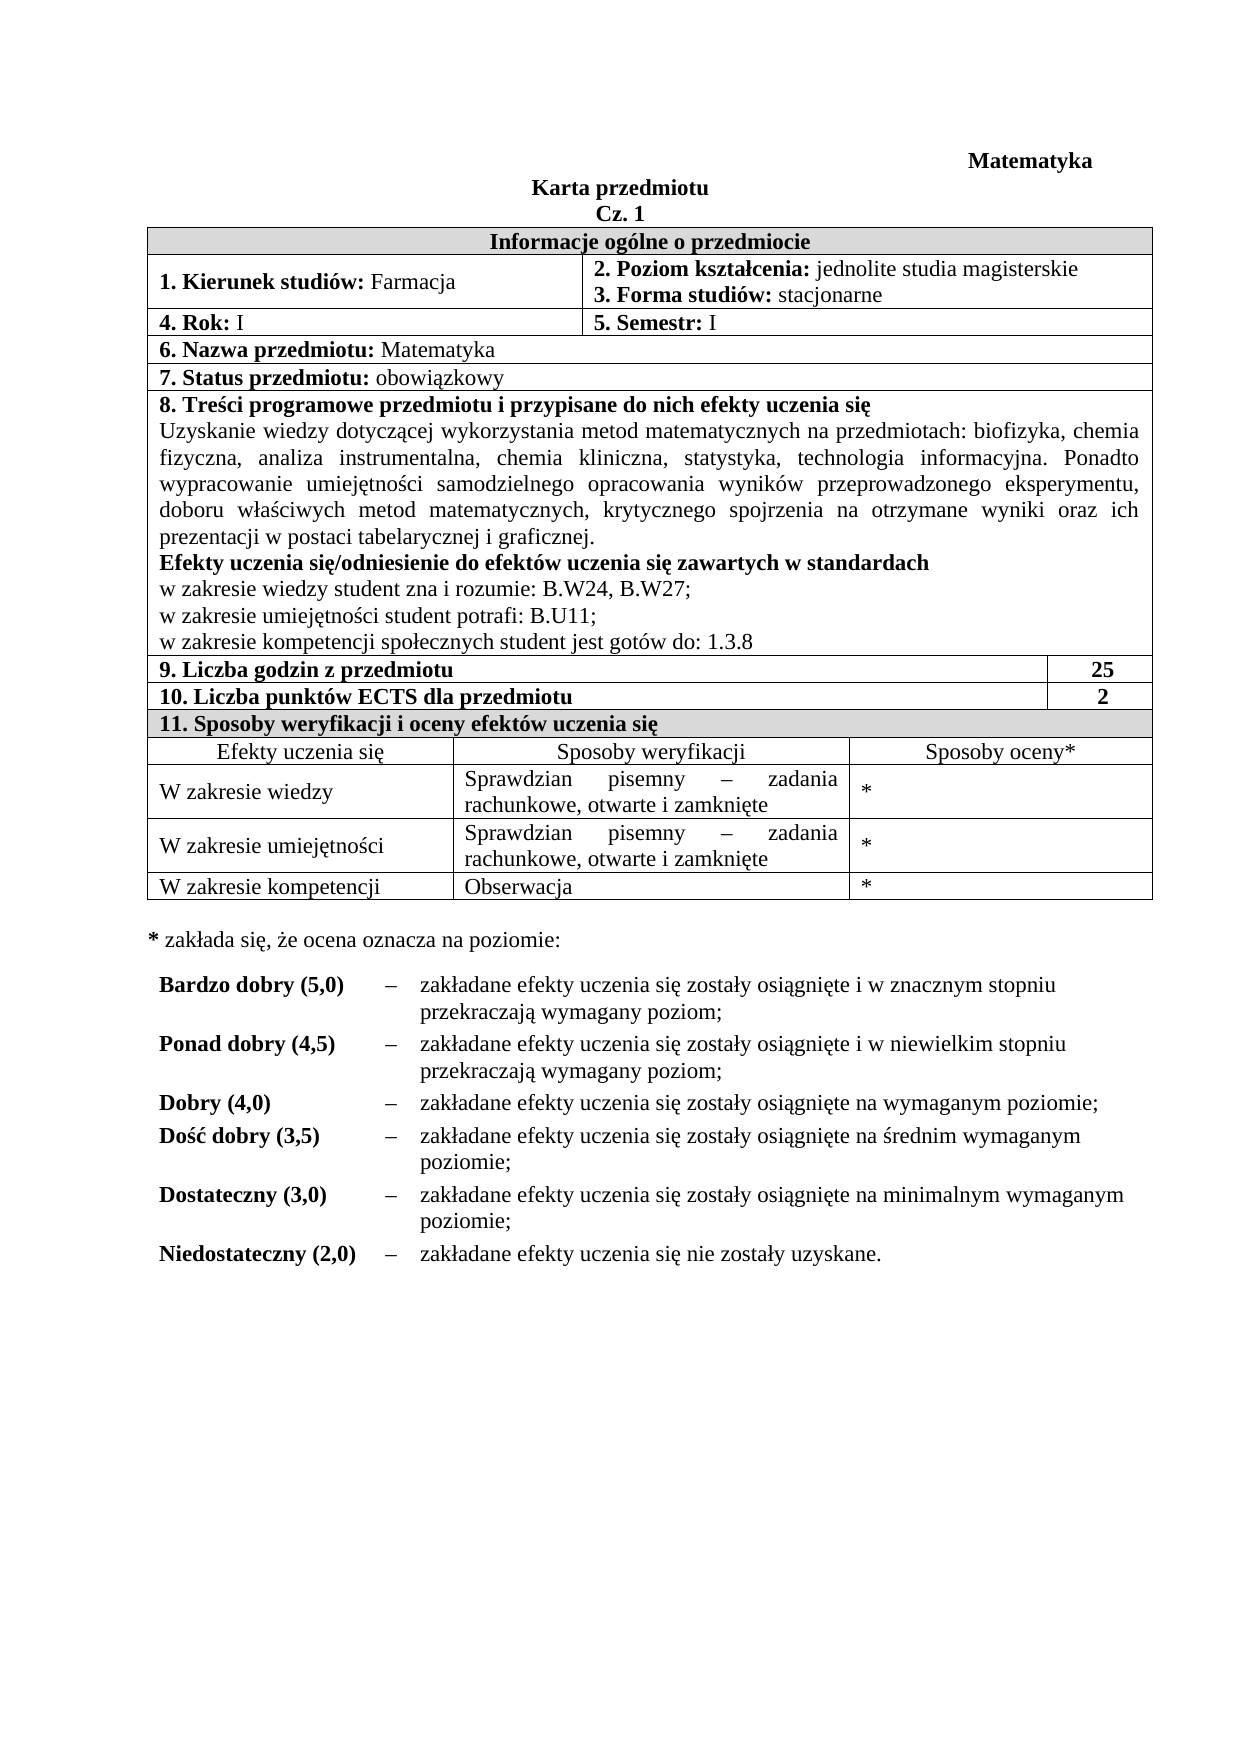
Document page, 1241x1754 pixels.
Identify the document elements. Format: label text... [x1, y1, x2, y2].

table_cell – [374, 1083, 408, 1116]
table_cell Obserwacja [454, 873, 849, 899]
text Cz. 1 [148, 200, 1093, 227]
table_cell 5. Semestr: I [583, 309, 1152, 335]
table_cell Dość dobry (3,5) [148, 1116, 374, 1175]
table_cell * [850, 765, 1152, 818]
table_cell 4. Rok: I [148, 309, 582, 335]
table_cell zakładane efekty uczenia się zostały osiągnięte na minimalnym wymaganym poziomie; [409, 1175, 1152, 1234]
table_cell Sprawdzian pisemny – zadania rachunkowe, otwarte i zamknięte [454, 819, 849, 872]
table_cell zakładane efekty uczenia się zostały osiągnięte na średnim wymaganym poziomie; [409, 1116, 1152, 1175]
table_cell * [850, 819, 1152, 872]
table_cell W zakresie kompetencji [148, 873, 453, 899]
table_cell 11. Sposoby weryfikacji i oceny efektów uczenia się [148, 710, 1152, 737]
table_cell 10. Liczba punktów ECTS dla przedmiotu [148, 683, 1047, 709]
table_header – [374, 965, 408, 1024]
table_cell Sposoby weryfikacji [454, 738, 849, 764]
table_cell W zakresie wiedzy [148, 765, 453, 818]
table_cell Uzyskanie wiedzy dotyczącej wykorzystania metod matematycznych na przedmiotach: biofizyka, chemia fizyczna, analiza instrumentalna, chemia kliniczna, statystyka, technologia informacyjna. Ponadto wypracowanie umiejętności samodzielnego opracowania wyników przeprowadzonego eksperymentu, doboru właściwych metod matematycznych, krytycznego spojrzenia na otrzymane wyniki oraz ich prezentacji w postaci tabelarycznej i graficznej. Efekty uczenia się/odniesienie do efektów uczenia się zawartych w standardach w zakresie wiedzy student zna i rozumie: B.W24, B.W27; w zakresie umiejętności student potrafi: B.U11; w zakresie kompetencji społecznych student jest gotów do: 1.3.8 [148, 418, 1152, 654]
table_header Bardzo dobry (5,0) [148, 965, 374, 1024]
table_cell zakładane efekty uczenia się zostały osiągnięte na wymaganym poziomie; [409, 1083, 1152, 1116]
table_cell Ponad dobry (4,5) [148, 1024, 374, 1083]
table_cell zakładane efekty uczenia się zostały osiągnięte i w niewielkim stopniu przekraczają wymagany poziom; [409, 1024, 1152, 1083]
table_cell Sposoby oceny* [850, 738, 1152, 764]
table_cell – [374, 1234, 408, 1266]
table_cell – [374, 1116, 408, 1175]
table_cell 2. Poziom kształcenia: jednolite studia magisterskie 3. Forma studiów: stacjonarne [583, 255, 1152, 308]
table_cell 25 [1048, 656, 1152, 682]
table_cell * [850, 873, 1152, 899]
table_cell Dobry (4,0) [148, 1083, 374, 1116]
table_cell Sprawdzian pisemny – zadania rachunkowe, otwarte i zamknięte [454, 765, 849, 818]
table_cell Efekty uczenia się [148, 738, 453, 764]
table_cell 6. Nazwa przedmiotu: Matematyka [148, 336, 1152, 363]
text Karta przedmiotu [148, 174, 1093, 200]
table_cell Niedostateczny (2,0) [148, 1234, 374, 1266]
table_cell 1. Kierunek studiów: Farmacja [148, 255, 582, 308]
table_cell Dostateczny (3,0) [148, 1175, 374, 1234]
table_header zakładane efekty uczenia się zostały osiągnięte i w znacznym stopniu przekraczają wymagany poziom; [409, 965, 1152, 1024]
text * zakłada się, że ocena oznacza na poziomie: [148, 926, 1093, 953]
table_cell – [374, 1175, 408, 1234]
table_cell zakładane efekty uczenia się nie zostały uzyskane. [409, 1234, 1152, 1266]
table_cell 2 [1048, 683, 1152, 709]
text Matematyka [148, 148, 1093, 174]
table_cell 9. Liczba godzin z przedmiotu [148, 656, 1047, 682]
table_cell 8. Treści programowe przedmiotu i przypisane do nich efekty uczenia się [148, 391, 1152, 417]
table_header Informacje ogólne o przedmiocie [148, 228, 1152, 254]
table_cell W zakresie umiejętności [148, 819, 453, 872]
table_cell – [374, 1024, 408, 1083]
table_cell 7. Status przedmiotu: obowiązkowy [148, 364, 1152, 390]
